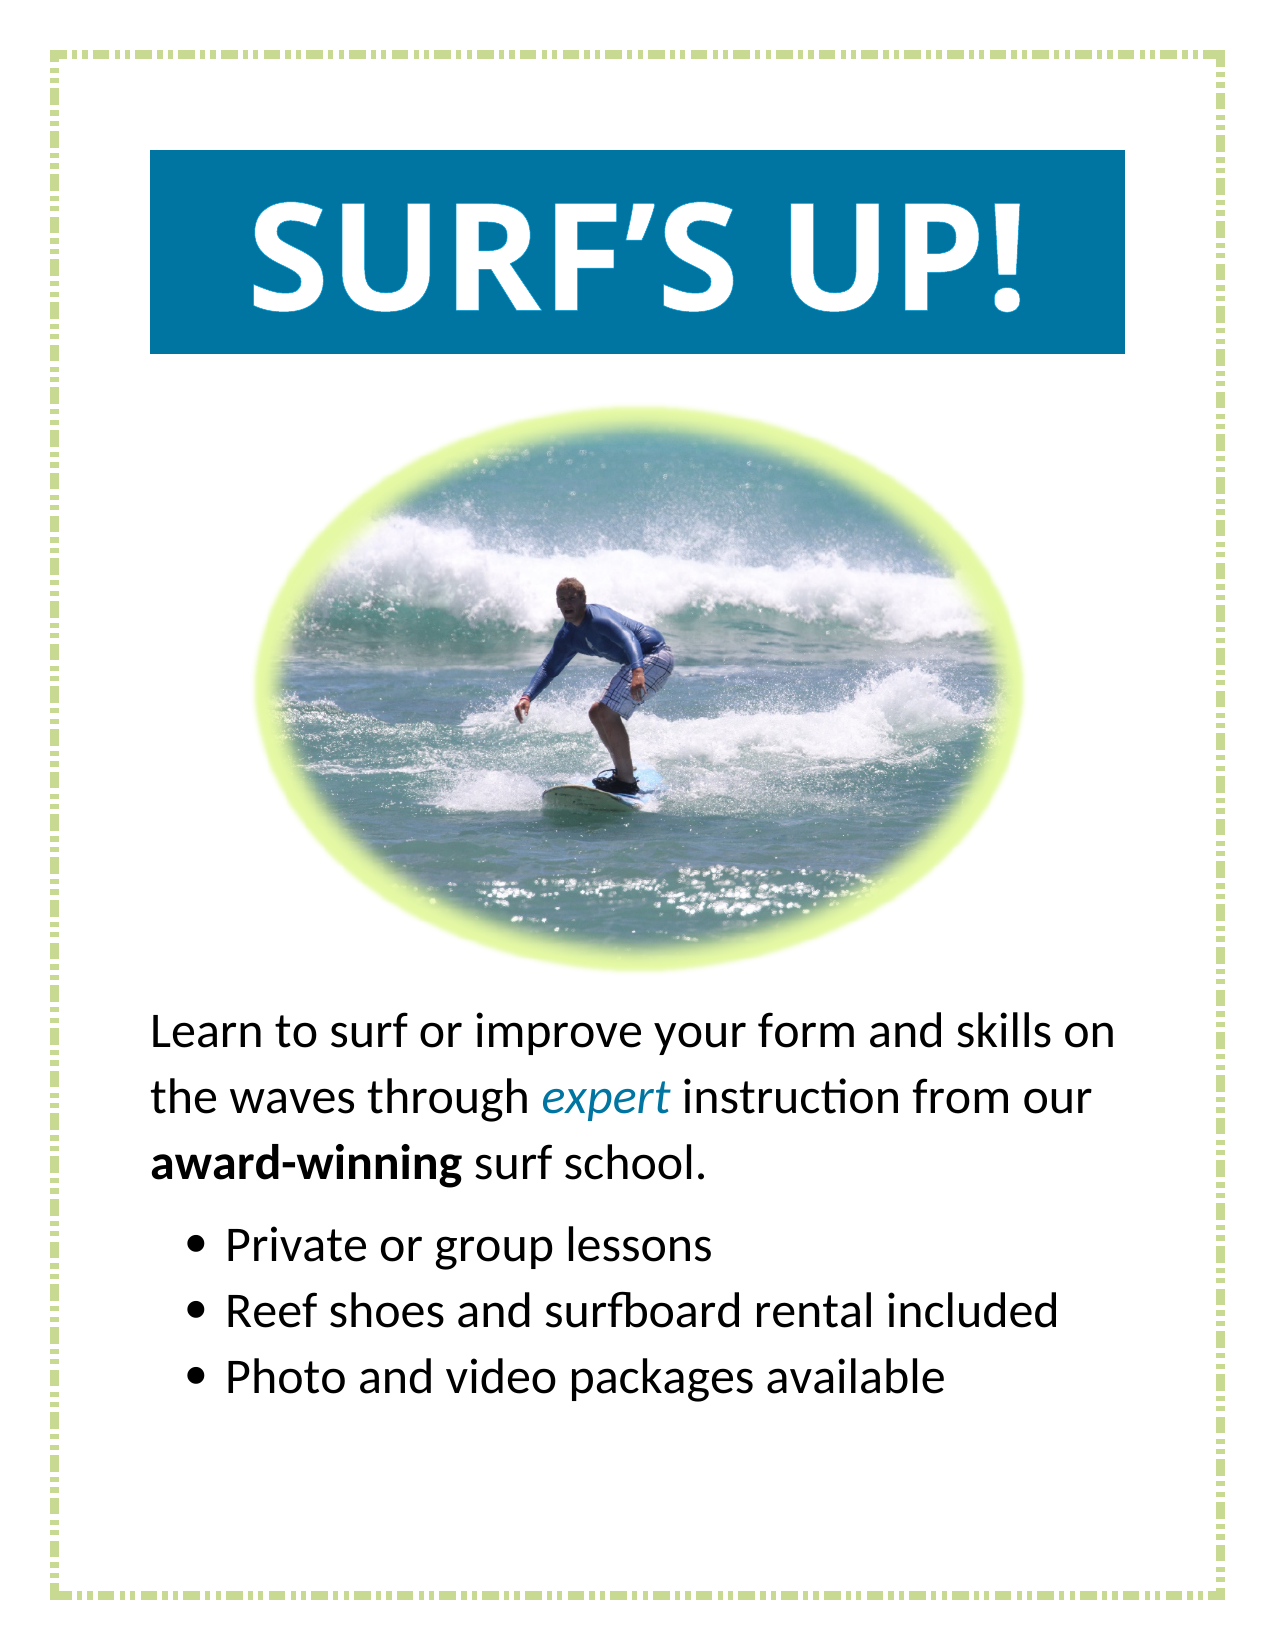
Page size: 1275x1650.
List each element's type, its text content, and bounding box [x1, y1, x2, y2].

list Photo and video packages available [187, 1345, 1125, 1406]
picture [290, 440, 988, 937]
list Reef shoes and surfboard rental included [187, 1279, 1125, 1340]
text Learn to surf or improve your form and skills on the waves through expert instruction from our award-winning surf school. [150, 999, 1125, 1192]
list Private or group lessons [187, 1213, 1125, 1274]
text SURF’S UP! [150, 150, 1125, 354]
